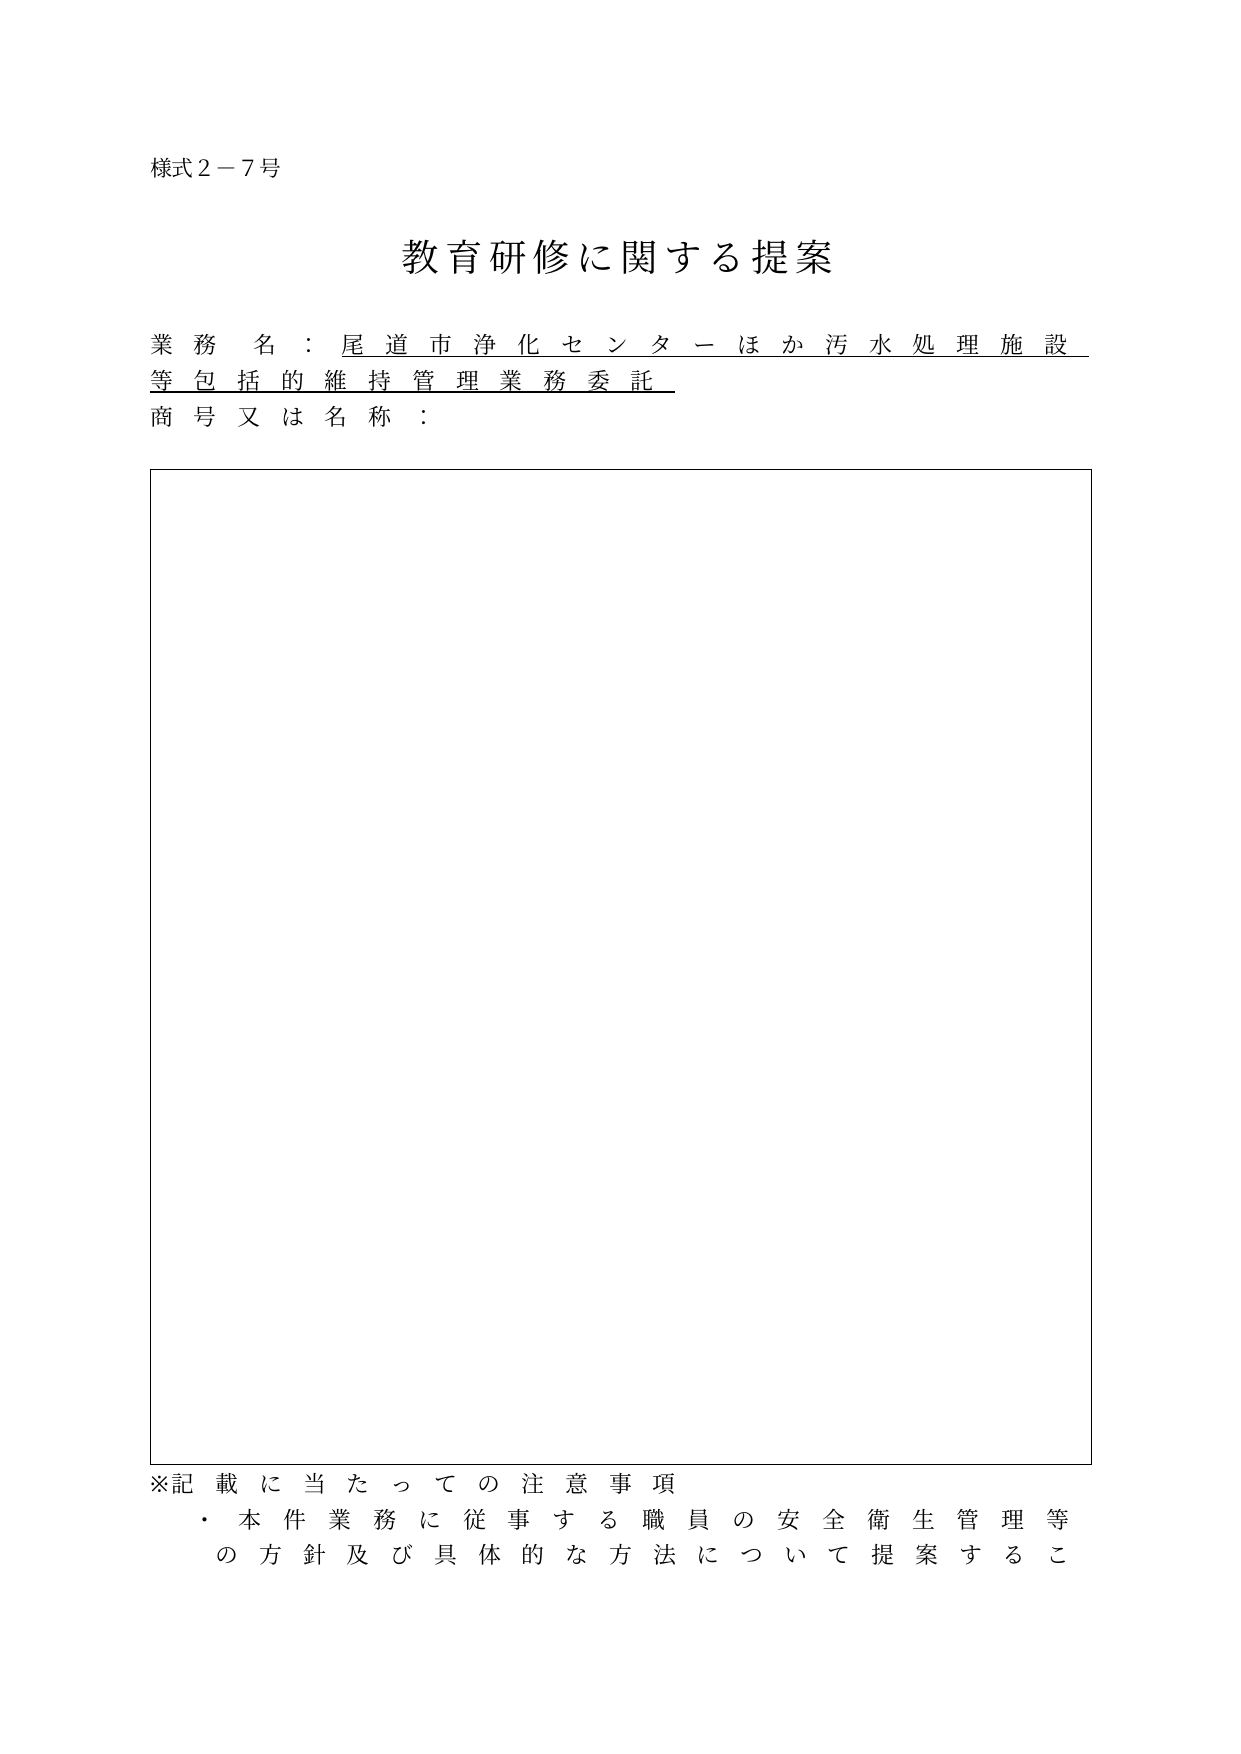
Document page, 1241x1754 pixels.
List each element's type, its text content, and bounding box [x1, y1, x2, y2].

text ※記載に当たっての注意事項 [150, 1465, 1090, 1501]
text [172, 1501, 1090, 1572]
text 様式２－７号 [150, 149, 1090, 184]
table_header [151, 470, 1091, 1464]
text 教育研修に関する提案 [150, 220, 1090, 291]
text 業務名：尾道市浄化センターほか汚水処理施設等包括的維持管理業務委託 [150, 326, 1090, 397]
text 商号又は名称： [150, 397, 1090, 433]
